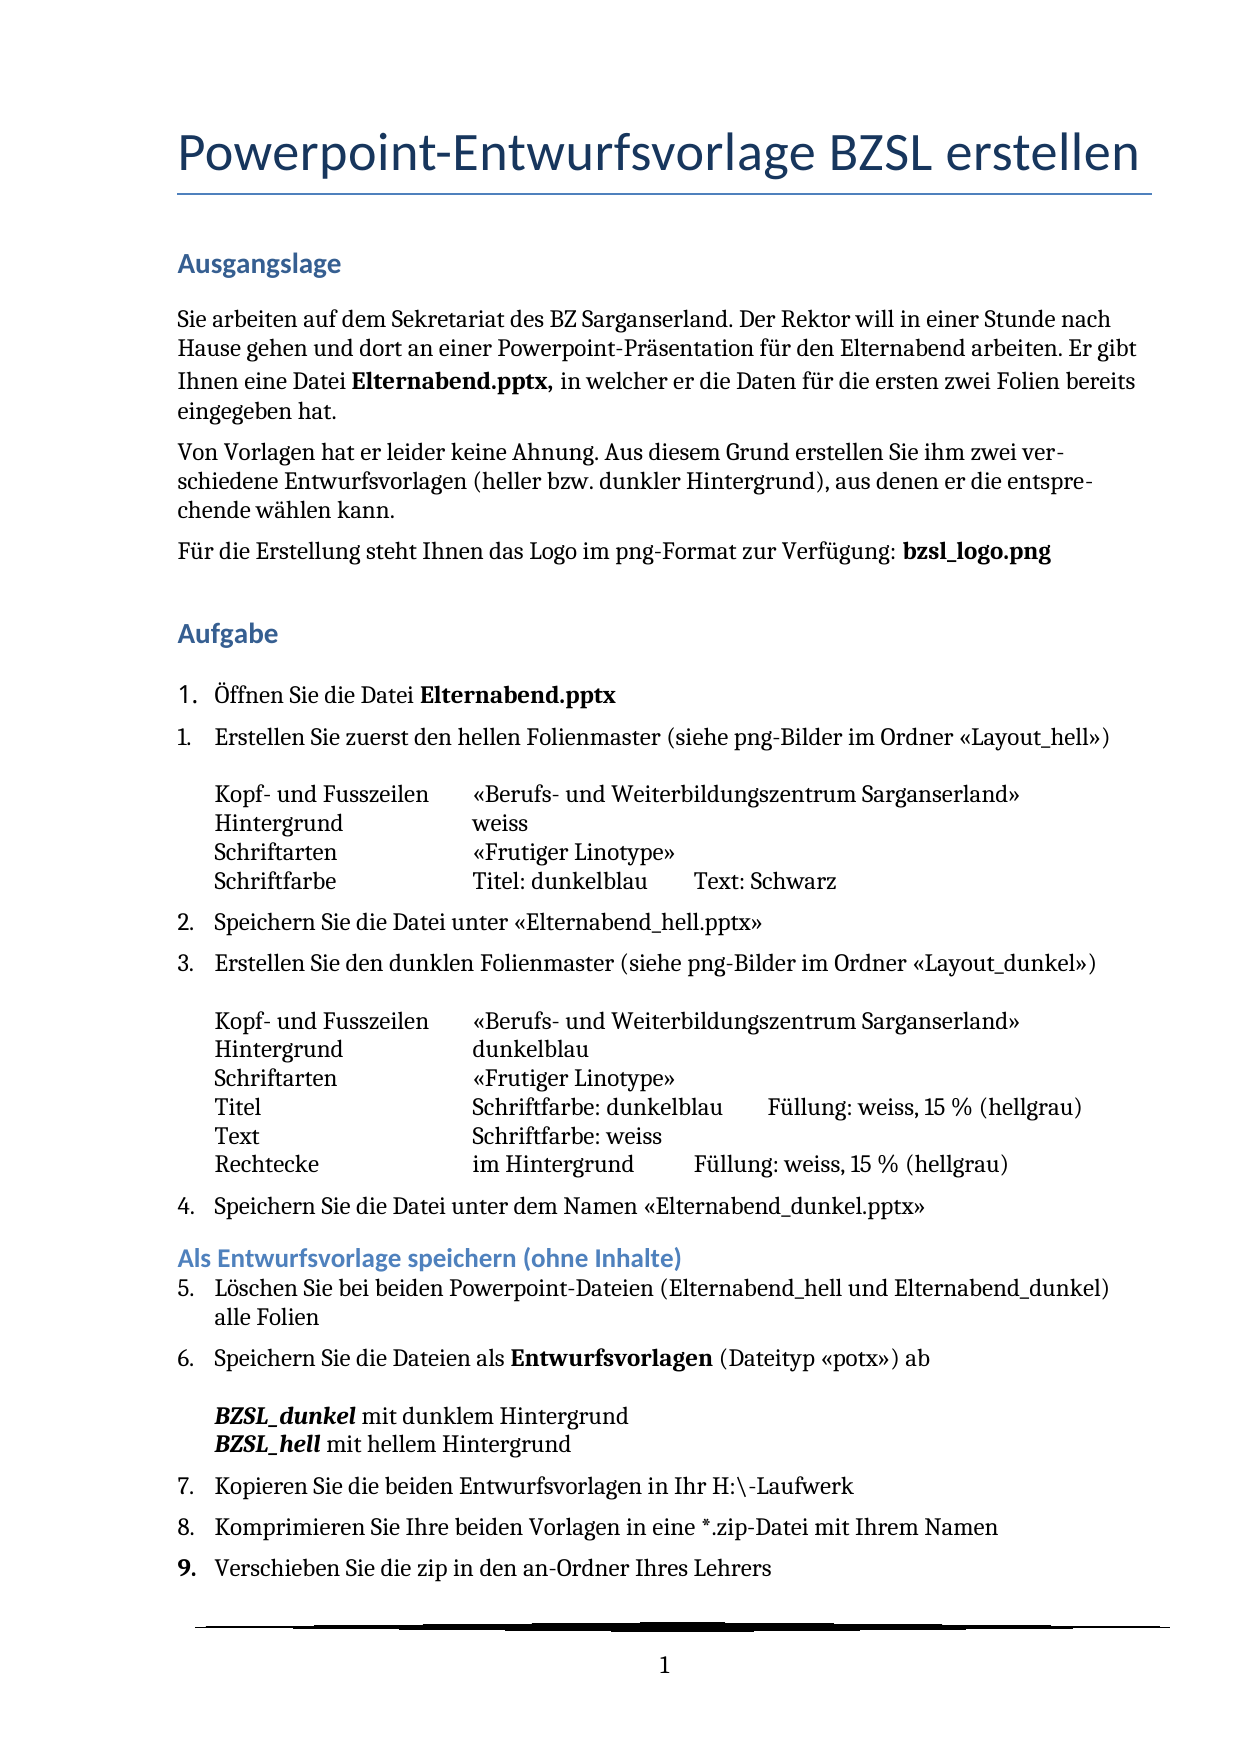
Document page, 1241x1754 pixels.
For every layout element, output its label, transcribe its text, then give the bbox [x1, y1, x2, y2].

text Sie arbeiten auf dem Sekretariat des BZ Sarganserland. Der Rektor will in einer Stunde nach Hause gehen und dort an einer Powerpoint-Präsentation für den Elternabend arbeiten. Er gibt Ihnen eine Datei Elternabend.pptx, in welcher er die Daten für die ersten zwei Folien bereits eingegeben hat. [177, 305, 1152, 426]
list Komprimieren Sie Ihre beiden Vorlagen in eine *.zip-Datei mit Ihrem Namen [177, 1513, 1152, 1542]
list Speichern Sie die Datei unter dem Namen «Elternabend_dunkel.pptx» [177, 1192, 1152, 1220]
list Kopieren Sie die beiden Entwurfsvorlagen in Ihr H:\-Laufwerk [177, 1472, 1152, 1500]
subtitle Aufgabe [177, 616, 1152, 651]
subtitle Ausgangslage [177, 245, 1152, 280]
list Löschen Sie bei beiden Powerpoint-Dateien (Elternabend_hell und Elternabend_dunkel) alle Folien [177, 1274, 1152, 1332]
list Erstellen Sie den dunklen Folienmaster (siehe png-Bilder im Ordner «Layout_dunkel») Kopf- und Fusszeilen «Berufs- und Weiterbildungszentrum Sarganserland» Hintergrund dunkelblau Schriftarten «Frutiger Linotype» Titel Schriftfarbe: dunkelblau Füllung: weiss, 15 % (hellgrau) Text Schriftfarbe: weiss Rechtecke im Hintergrund Füllung: weiss, 15 % (hellgrau) [177, 949, 1152, 1179]
text Von Vorlagen hat er leider keine Ahnung. Aus diesem Grund erstellen Sie ihm zwei verschiedene Entwurfsvorlagen (heller bzw. dunkler Hintergrund), aus denen er die entsprechende wählen kann. [177, 438, 1152, 524]
list Öffnen Sie die Datei Elternabend.pptx [177, 676, 1152, 710]
list Verschieben Sie die zip in den an-Ordner Ihres Lehrers [177, 1554, 1152, 1583]
subtitle Als Entwurfsvorlage speichern (ohne Inhalte) [177, 1241, 1152, 1274]
list Speichern Sie die Datei unter «Elternabend_hell.pptx» [177, 908, 1152, 937]
list Speichern Sie die Dateien als Entwurfsvorlagen (Dateityp «potx») ab BZSL_dunkel mit dunklem Hintergrund BZSL_hell mit hellem Hintergrund [177, 1344, 1152, 1459]
list Erstellen Sie zuerst den hellen Folienmaster (siehe png-Bilder im Ordner «Layout_hell») Kopf- und Fusszeilen «Berufs- und Weiterbildungszentrum Sarganserland» Hintergrund weiss Schriftarten «Frutiger Linotype» Schriftfarbe Titel: dunkelblau Text: Schwarz [177, 723, 1152, 895]
text Für die Erstellung steht Ihnen das Logo im png-Format zur Verfügung: bzsl_logo.png [177, 537, 1152, 566]
title Powerpoint-Entwurfsvorlage BZSL erstellen [177, 118, 1152, 193]
